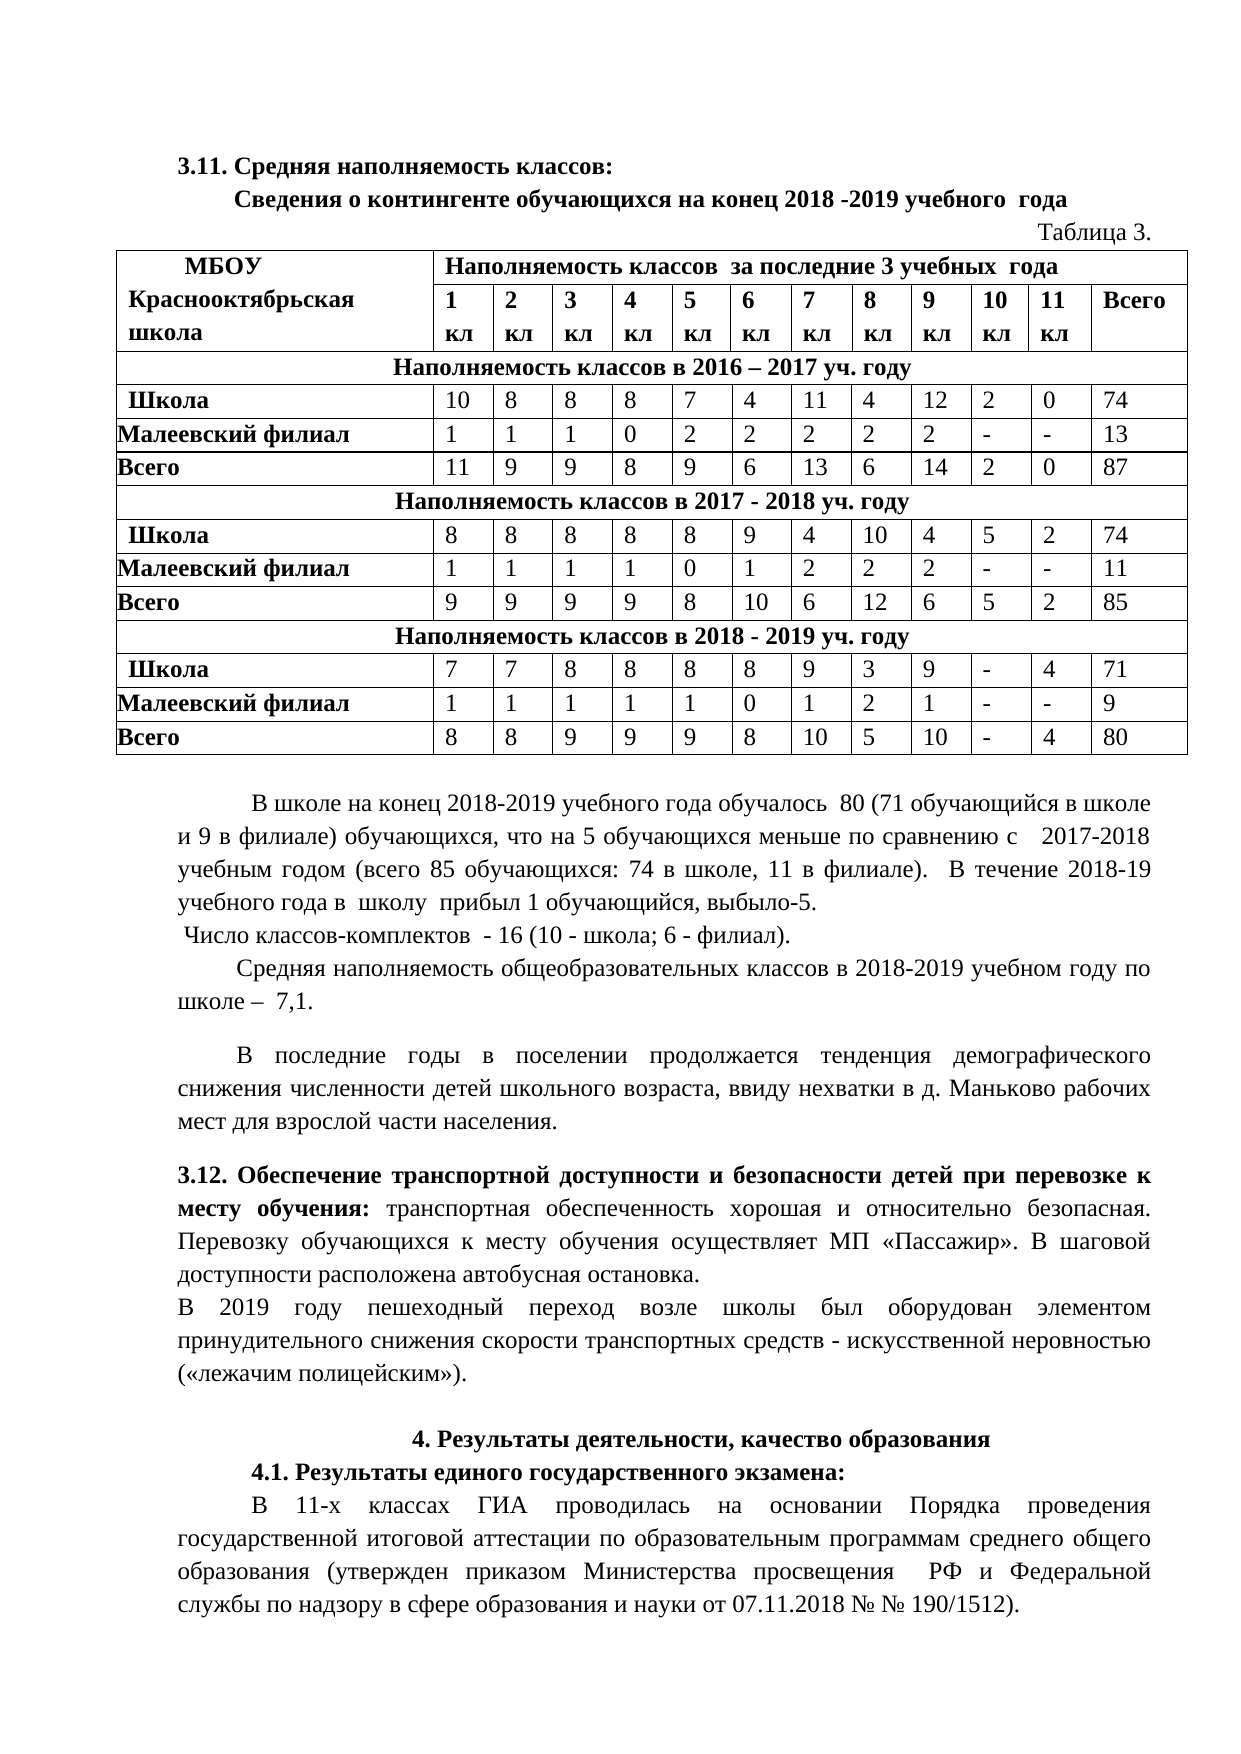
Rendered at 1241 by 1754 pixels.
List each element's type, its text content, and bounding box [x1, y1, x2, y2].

text 4.1. Результаты единого государственного экзамена: [177, 1457, 1152, 1486]
table_cell 13 [792, 453, 851, 485]
table_cell 2 [852, 419, 911, 451]
table_cell 10 [912, 722, 971, 754]
table_cell 74 [1092, 385, 1187, 418]
table_cell 9 [553, 587, 612, 620]
table_cell Школа [117, 654, 433, 687]
table_cell 0 [733, 688, 791, 721]
table_cell 8 [494, 722, 552, 754]
table_cell 9 [673, 722, 732, 754]
table_cell 13 [1092, 419, 1187, 451]
table_cell 0 [673, 554, 732, 586]
table_cell 5 [852, 722, 911, 754]
table_cell 1 [434, 554, 493, 586]
table_cell 1 [553, 554, 612, 586]
table_cell 1 [434, 419, 493, 451]
table_cell 6 [852, 453, 911, 485]
table_cell 1 [912, 688, 971, 721]
table_cell 2 [852, 554, 911, 586]
table_cell 0 [1032, 385, 1091, 418]
table_cell Малеевский филиал [117, 688, 433, 721]
table_cell 4 [792, 520, 851, 552]
table_cell 2 [1032, 587, 1091, 620]
table_cell Всего [117, 453, 433, 485]
table_cell 8 [613, 453, 672, 485]
table_cell 12 [852, 587, 911, 620]
table_cell 8 [733, 722, 791, 754]
text 3.11. Средняя наполняемость классов: [177, 151, 1152, 180]
text В последние годы в поселении продолжается тенденция демографического снижения численности детей школьного возраста, ввиду нехватки в д. Маньково рабочих мест для взрослой части населения. [177, 1040, 1152, 1135]
table_cell 7 [494, 654, 552, 687]
table_header Наполняемость классов за последние 3 учебных года [434, 251, 1187, 284]
table_cell 6 [733, 453, 791, 485]
table_cell 71 [1092, 654, 1187, 687]
table_cell 4 [852, 385, 911, 418]
table_cell - [972, 654, 1031, 687]
table_cell 4 [733, 385, 791, 418]
table_cell 8 [494, 385, 552, 418]
table_cell 8 [434, 722, 493, 754]
table_cell 1 [494, 554, 552, 586]
table_cell 0 [613, 419, 672, 451]
table_cell Всего [117, 722, 433, 754]
table_cell 6 [912, 587, 971, 620]
text Сведения о контингенте обучающихся на конец 2018 -2019 учебного года [177, 184, 1152, 213]
table_cell 10 [792, 722, 851, 754]
table_cell 1 [613, 688, 672, 721]
table_cell 1 [553, 419, 612, 451]
table_cell Малеевский филиал [117, 554, 433, 586]
table_cell 2 [733, 419, 791, 451]
table_cell 5 [972, 520, 1031, 552]
table_cell 9 [1092, 688, 1187, 721]
table_cell - [1032, 554, 1091, 586]
table_cell 9 [494, 587, 552, 620]
table_cell 80 [1092, 722, 1187, 754]
table_cell 8 [613, 654, 672, 687]
table_cell 1 [792, 688, 851, 721]
table_cell 6 кл [731, 285, 791, 351]
text В школе на конец 2018-2019 учебного года обучалось 80 (71 обучающийся в школе и 9 в филиале) обучающихся, что на 5 обучающихся меньше по сравнению с 2017-2018 учебным годом (всего 85 обучающихся: 74 в школе, 11 в филиале). В течение 2018-19 учебного года в школу прибыл 1 обучающийся, выбыло-5. [177, 788, 1152, 916]
table_cell 4 кл [613, 285, 672, 351]
table_cell Всего [117, 587, 433, 620]
text Таблица 3. [177, 217, 1152, 246]
table_cell Наполняемость классов в 2018 - 2019 уч. году [117, 621, 1187, 653]
table_cell 7 кл [792, 285, 852, 351]
table_cell 7 [434, 654, 493, 687]
table_cell 2 [912, 554, 971, 586]
table_cell - [972, 554, 1031, 586]
table_cell 11 [792, 385, 851, 418]
table_cell 9 [613, 722, 672, 754]
table_cell 8 [434, 520, 493, 552]
table_cell 8 [673, 654, 732, 687]
table_cell 2 [792, 419, 851, 451]
text Средняя наполняемость общеобразовательных классов в 2018-2019 учебном году по школе – 7,1. [177, 953, 1152, 1015]
table_cell 4 [1032, 722, 1091, 754]
table_cell 8 [553, 385, 612, 418]
table_cell 3 [852, 654, 911, 687]
table_cell 8 [673, 520, 732, 552]
table_cell 1 [553, 688, 612, 721]
table_cell 2 [912, 419, 971, 451]
table_cell 85 [1092, 587, 1187, 620]
table_cell 2 [792, 554, 851, 586]
table_cell 2 [1032, 520, 1091, 552]
table_cell Школа [117, 385, 433, 418]
text В 2019 году пешеходный переход возле школы был оборудован элементом принудительного снижения скорости транспортных средств - искусственной неровностью («лежачим полицейским»). [177, 1292, 1152, 1387]
table_cell 2 кл [494, 285, 552, 351]
table_cell Наполняемость классов в 2017 - 2018 уч. году [117, 486, 1187, 519]
table_cell 9 [553, 453, 612, 485]
table_cell 6 [792, 587, 851, 620]
table_cell 9 кл [912, 285, 971, 351]
table_cell 1 [673, 688, 732, 721]
table_cell 5 [972, 587, 1031, 620]
table_cell 12 [912, 385, 971, 418]
table_cell 74 [1092, 520, 1187, 552]
table_cell 8 [673, 587, 732, 620]
table_cell 9 [613, 587, 672, 620]
table_cell 14 [912, 453, 971, 485]
table_cell 8 [553, 520, 612, 552]
table_cell 4 [912, 520, 971, 552]
table_cell 9 [553, 722, 612, 754]
text 3.12. Обеспечение транспортной доступности и безопасности детей при перевозке к месту обучения: транспортная обеспеченность хорошая и относительно безопасная. Перевозку обучающихся к месту обучения осуществляет МП «Пассажир». В шаговой доступности расположена автобусная остановка. [177, 1160, 1152, 1288]
table_cell Всего [1092, 285, 1187, 351]
table_cell 0 [1032, 453, 1091, 485]
table_cell 10 [733, 587, 791, 620]
table_cell Наполняемость классов в 2016 – 2017 уч. году [117, 352, 1187, 384]
table_cell 9 [912, 654, 971, 687]
table_cell 10 кл [972, 285, 1028, 351]
table_cell 5 кл [673, 285, 730, 351]
table_cell 1 [494, 688, 552, 721]
table_cell 10 [434, 385, 493, 418]
table_cell 11 кл [1029, 285, 1091, 351]
table_cell 1 кл [434, 285, 493, 351]
table_cell 11 [434, 453, 493, 485]
table_cell 11 [1092, 554, 1187, 586]
table_cell - [1032, 419, 1091, 451]
table_cell 2 [972, 385, 1031, 418]
table_cell 9 [673, 453, 732, 485]
table_cell 1 [494, 419, 552, 451]
table_cell 10 [852, 520, 911, 552]
table_cell 87 [1092, 453, 1187, 485]
table_cell 9 [792, 654, 851, 687]
table_cell 8 кл [853, 285, 911, 351]
table_cell - [972, 722, 1031, 754]
table_cell - [972, 419, 1031, 451]
table_cell 1 [733, 554, 791, 586]
text В 11-х классах ГИА проводилась на основании Порядка проведения государственной итоговой аттестации по образовательным программам среднего общего образования (утвержден приказом Министерства просвещения РФ и Федеральной службы по надзору в сфере образования и науки от 07.11.2018 № № 190/1512). [177, 1490, 1152, 1618]
text Число классов-комплектов - 16 (10 - школа; 6 - филиал). [177, 920, 1152, 949]
table_header МБОУ Краснооктябрьская школа [117, 251, 433, 351]
text 4. Результаты деятельности, качество образования [177, 1424, 1152, 1453]
table_cell 4 [1032, 654, 1091, 687]
table_cell 1 [434, 688, 493, 721]
table_cell 8 [613, 520, 672, 552]
table_cell 8 [733, 654, 791, 687]
table_cell 8 [553, 654, 612, 687]
table_cell 1 [613, 554, 672, 586]
table_cell Школа [117, 520, 433, 552]
table_cell 9 [434, 587, 493, 620]
table_cell 2 [673, 419, 732, 451]
table_cell 7 [673, 385, 732, 418]
table_cell - [1032, 688, 1091, 721]
table_cell 2 [972, 453, 1031, 485]
table_cell 2 [852, 688, 911, 721]
table_cell Малеевский филиал [117, 419, 433, 451]
table_cell 8 [494, 520, 552, 552]
table_cell 3 кл [553, 285, 612, 351]
table_cell - [972, 688, 1031, 721]
table_cell 8 [613, 385, 672, 418]
table_cell 9 [733, 520, 791, 552]
table_cell 9 [494, 453, 552, 485]
